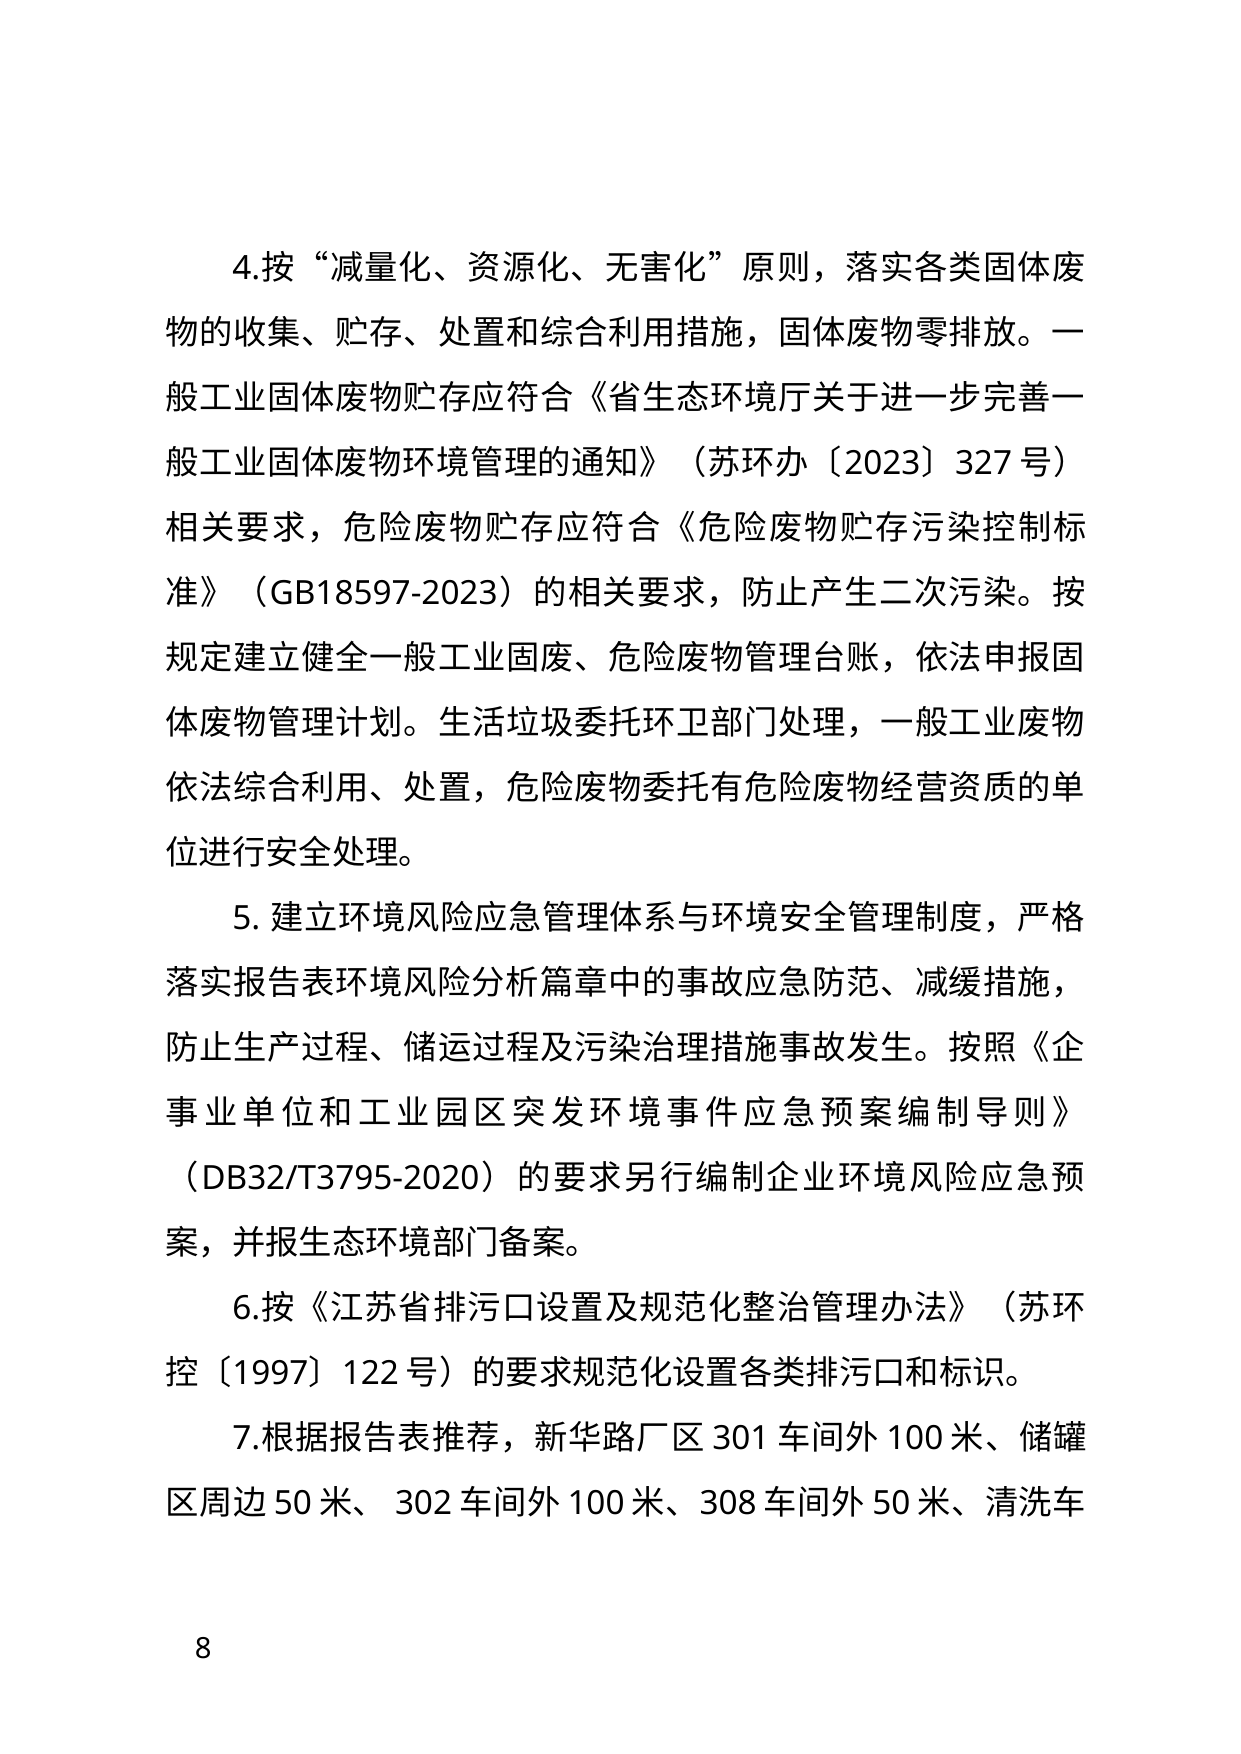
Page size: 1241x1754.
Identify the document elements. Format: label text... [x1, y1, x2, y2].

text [165, 1403, 1087, 1533]
text 5. 建立环境风险应急管理体系与环境安全管理制度，严格落实报告表环境风险分析篇章中的事故应急防范、减缓措施，防止生产过程、储运过程及污染治理措施事故发生。按照《企事业单位和工业园区突发环境事件应急预案编制导则》（DB32/T3795-2020）的要求另行编制企业环境风险应急预案，并报生态环境部门备案。 [165, 883, 1087, 1273]
text 4.按“减量化、资源化、无害化”原则，落实各类固体废物的收集、贮存、处置和综合利用措施，固体废物零排放。一般工业固体废物贮存应符合《省生态环境厅关于进一步完善一般工业固体废物环境管理的通知》（苏环办〔2023〕327号）相关要求，危险废物贮存应符合《危险废物贮存污染控制标准》（GB18597-2023）的相关要求，防止产生二次污染。按规定建立健全一般工业固废、危险废物管理台账，依法申报固体废物管理计划。生活垃圾委托环卫部门处理，一般工业废物依法综合利用、处置，危险废物委托有危险废物经营资质的单位进行安全处理。 [165, 233, 1087, 883]
text 6.按《江苏省排污口设置及规范化整治管理办法》（苏环控〔1997〕122号）的要求规范化设置各类排污口和标识。 [165, 1273, 1087, 1403]
